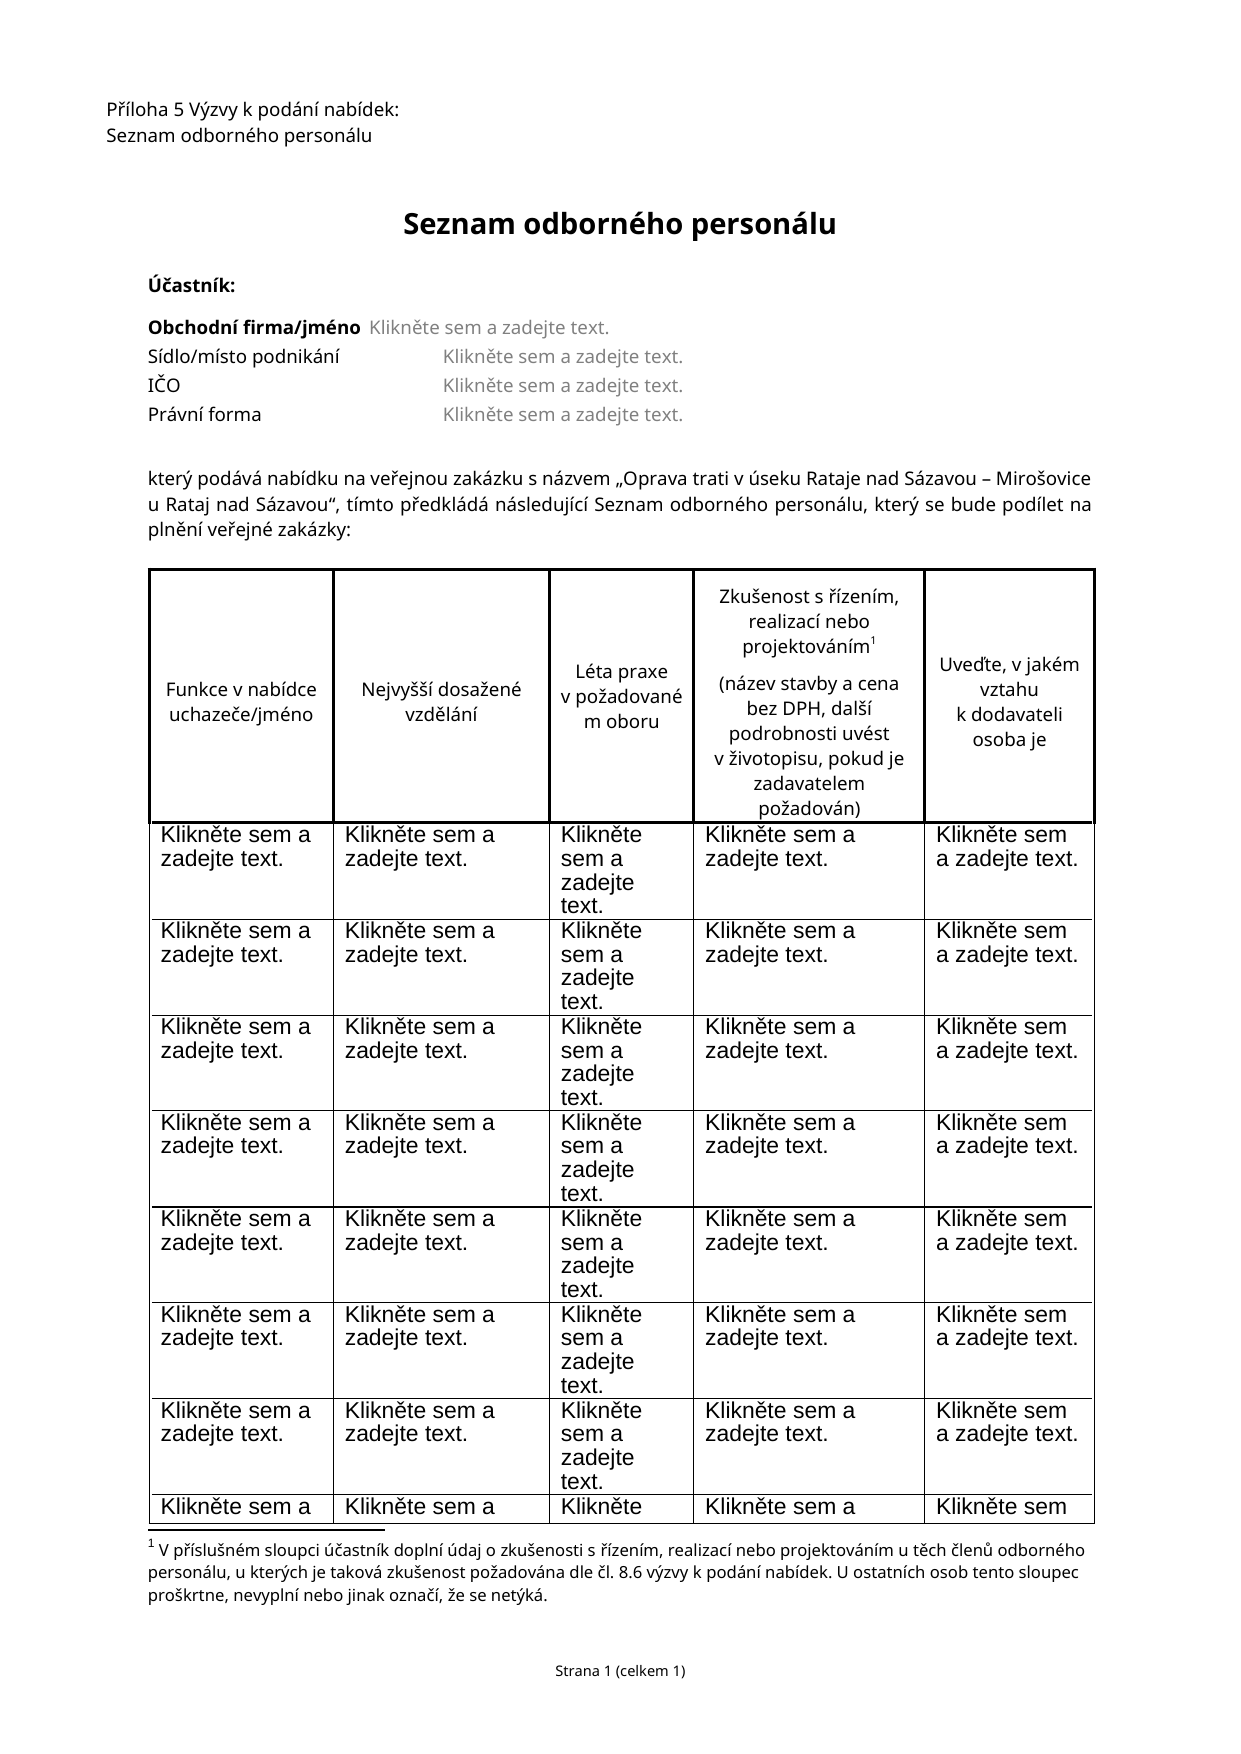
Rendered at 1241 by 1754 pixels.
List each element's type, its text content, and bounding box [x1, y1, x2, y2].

text který podává nabídku na veřejnou zakázku s názvem „Oprava trati v úseku Rataje nad Sázavou – Mirošovice u Rataj nad Sázavou“, tímto předkládá následující Seznam odborného personálu, který se bude podílet na plnění veřejné zakázky: [148, 465, 1093, 542]
text Sídlo/místo podnikání [148, 340, 1093, 369]
text Obchodní firma/jméno [148, 311, 1093, 340]
text Účastník: [148, 268, 1093, 299]
table_header Zkušenost s řízením, realizací nebo projektováním (název stavby a cena bez DPH, další podrobnosti uvést v životopisu, pokud je zadavatelem požadován) [695, 571, 923, 821]
text IČO [148, 369, 1093, 398]
table_header Nejvyšší dosažené vzdělání [335, 571, 548, 821]
text Právní forma [148, 398, 1093, 427]
title Seznam odborného personálu [148, 203, 1093, 243]
table_header Léta praxe v požadovaném oboru [551, 571, 692, 821]
table_header Uveďte, v jakém vztahu k dodavateli osoba je [926, 571, 1093, 821]
table_header Funkce v nabídce uchazeče/jméno [151, 571, 332, 821]
